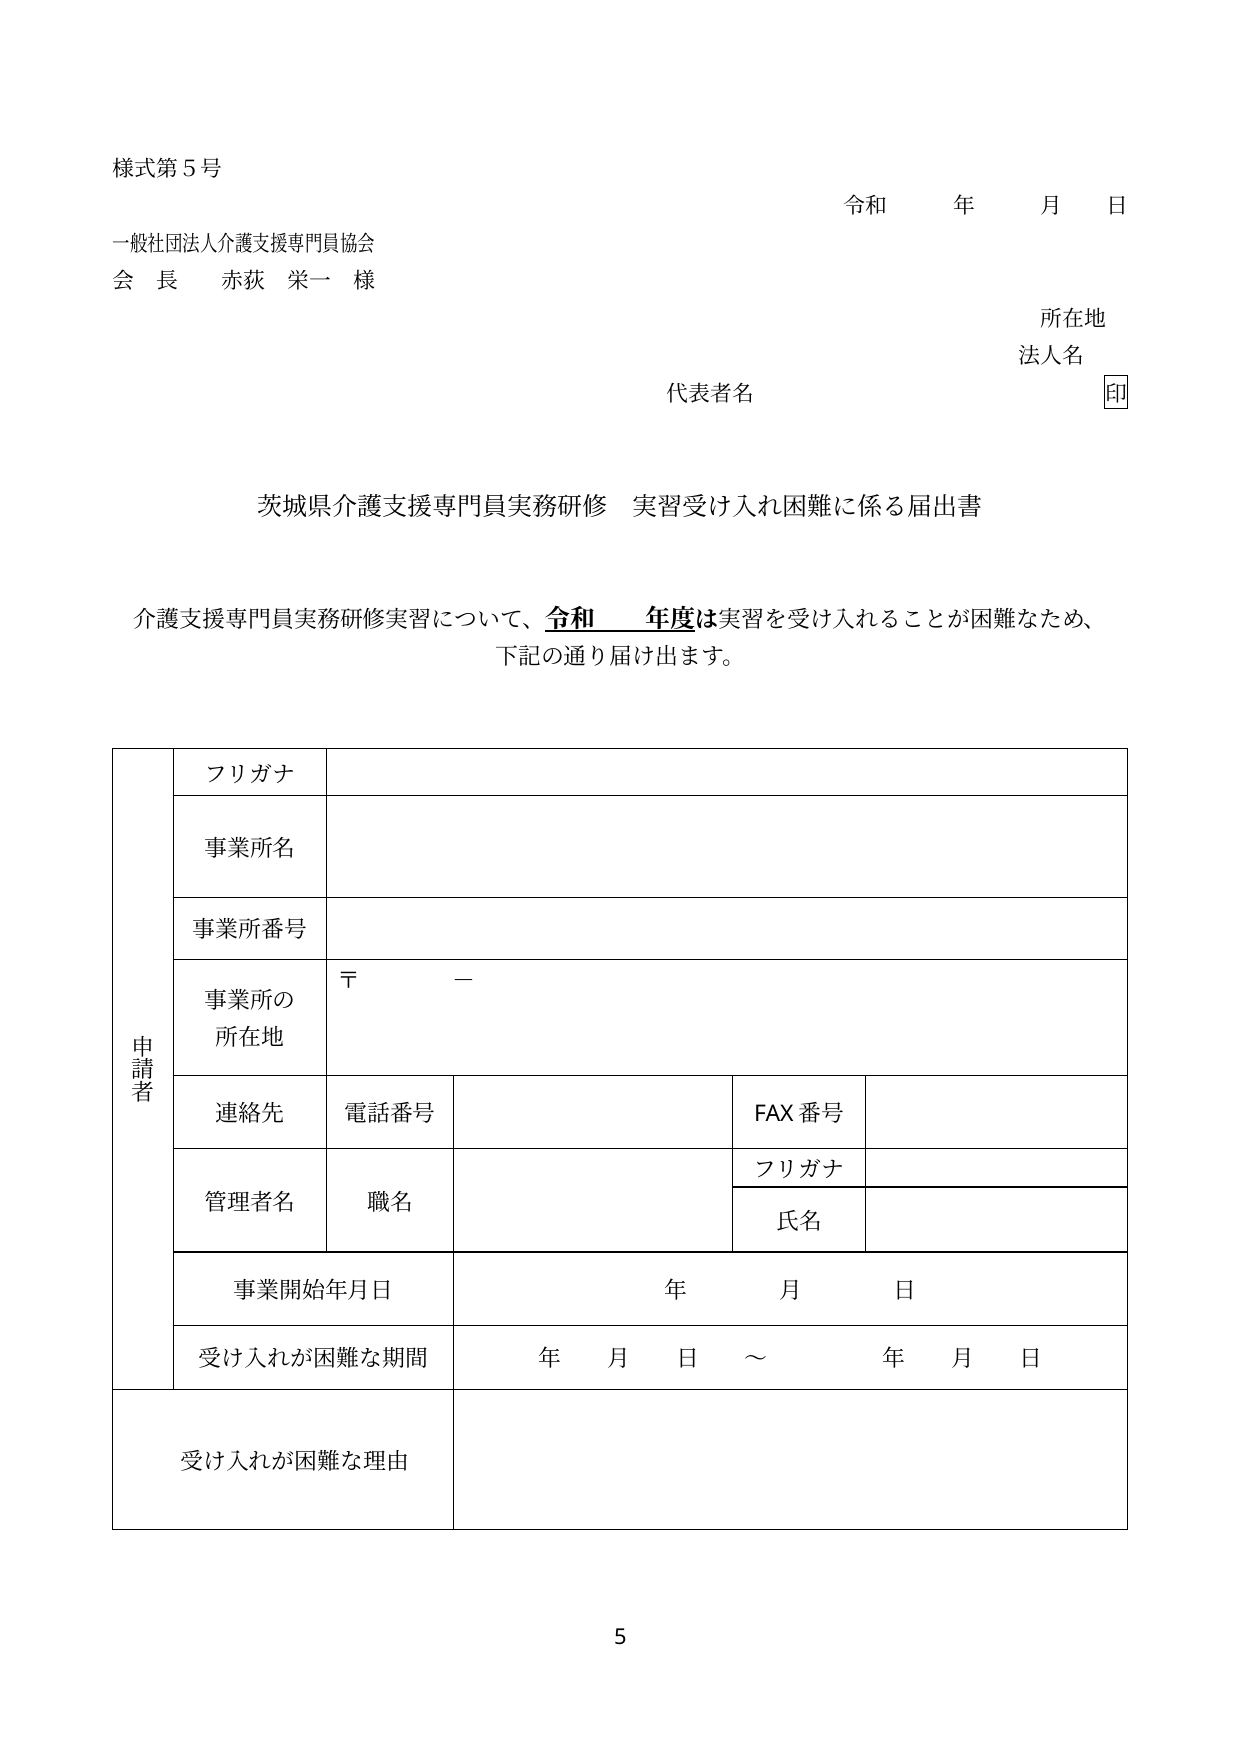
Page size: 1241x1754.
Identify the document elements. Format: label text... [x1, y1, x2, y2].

text 法人名 [112, 336, 1084, 373]
table_header 申請者 [113, 749, 173, 1388]
table_cell [327, 898, 1127, 958]
table_cell 受け入れが困難な期間 [174, 1326, 453, 1388]
table_cell 職名 [327, 1149, 453, 1251]
table_cell [454, 1149, 732, 1251]
table_cell 連絡先 [174, 1076, 326, 1148]
text 会 長 赤荻 栄一 様 [112, 261, 1128, 298]
text 一般社団法人介護支援専門員協会 [112, 223, 1128, 261]
table_cell 事業開始年月日 [174, 1253, 453, 1324]
table_header フリガナ [174, 749, 326, 795]
table_cell 年 月 日 [454, 1253, 1127, 1324]
table_cell [454, 1076, 732, 1148]
text 所在地 [112, 298, 1106, 336]
table_cell 氏名 [733, 1188, 865, 1251]
table_cell [866, 1149, 1127, 1186]
text 様式第５号 [112, 148, 1128, 186]
table_cell [327, 796, 1127, 897]
table_cell FAX番号 [733, 1076, 865, 1148]
table_cell 受け入れが困難な理由 [113, 1390, 453, 1529]
table_cell 管理者名 [174, 1149, 326, 1251]
table_cell フリガナ [733, 1149, 865, 1186]
text 令和 年 月 日 [112, 186, 1128, 223]
text 介護支援専門員実務研修実習について、令和 年度は実習を受け入れることが困難なため、 [112, 598, 1128, 636]
text 下記の通り届け出ます。 [112, 636, 1128, 673]
table_cell 事業所名 [174, 796, 326, 897]
table_cell [866, 1188, 1127, 1251]
table_cell 事業所の 所在地 [174, 960, 326, 1075]
table_cell [866, 1076, 1127, 1148]
table_cell 電話番号 [327, 1076, 453, 1148]
text 茨城県介護支援専門員実務研修 実習受け入れ困難に係る届出書 [112, 486, 1128, 523]
table_header [327, 749, 1127, 795]
text 代表者名 印 [112, 373, 1128, 411]
table_cell 年 月 日 ～ 年 月 日 [454, 1326, 1127, 1388]
table_cell 事業所番号 [174, 898, 326, 958]
table_cell 〒 － [327, 960, 1127, 1075]
table_cell [454, 1390, 1127, 1529]
